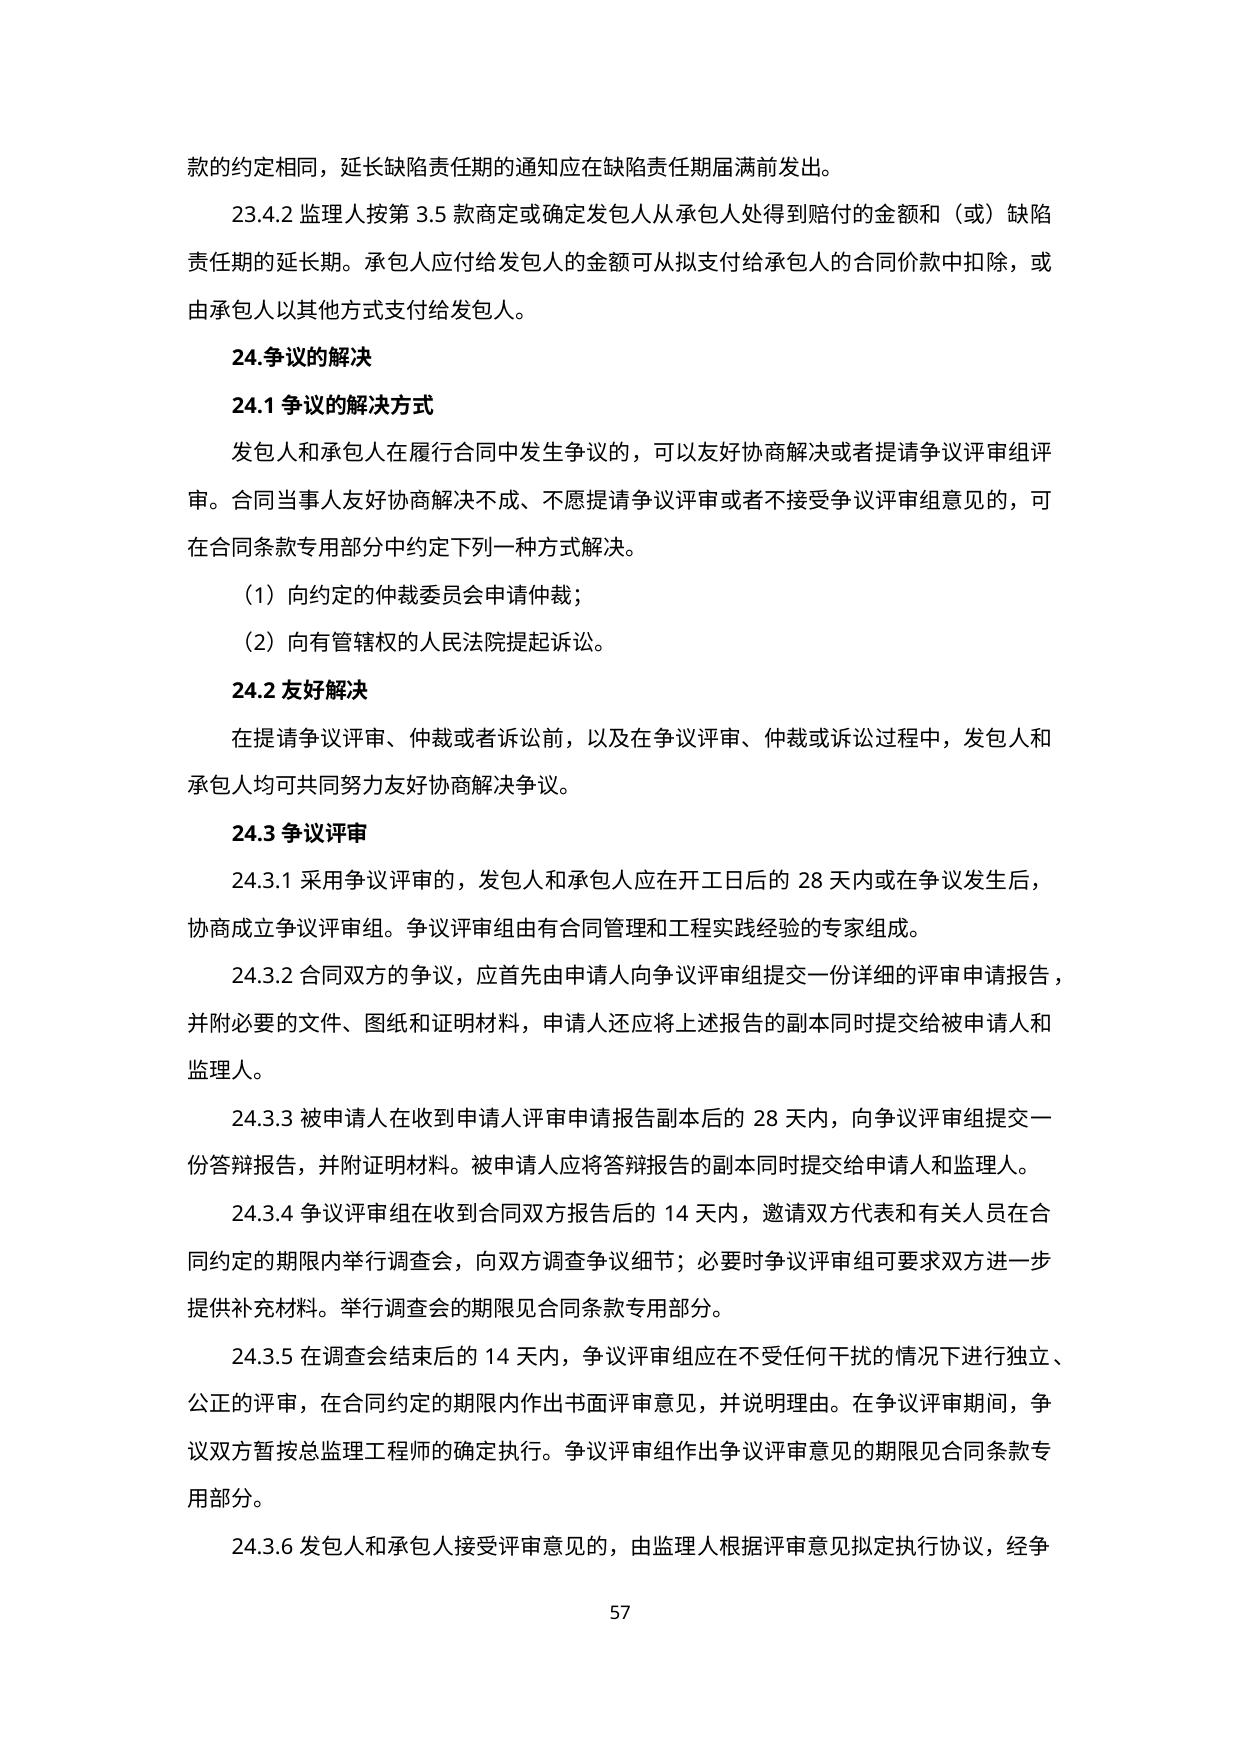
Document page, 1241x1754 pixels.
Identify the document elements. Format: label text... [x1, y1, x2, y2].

text 23.4.2 监理人按第 3.5 款商定或确定发包人从承包人处得到赔付的金额和（或）缺陷责任期的延长期。承包人应付给发包人的金额可从拟支付给承包人的合同价款中扣除，或由承包人以其他方式支付给发包人。 [187, 197, 1053, 324]
text 24.3.2 合同双方的争议，应首先由申请人向争议评审组提交一份详细的评审申请报告，并附必要的文件、图纸和证明材料，申请人还应将上述报告的副本同时提交给被申请人和监理人。 [187, 958, 1053, 1085]
text 24.3.1 采用争议评审的，发包人和承包人应在开工日后的 28 天内或在争议发生后，协商成立争议评审组。争议评审组由有合同管理和工程实践经验的专家组成。 [187, 863, 1053, 942]
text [187, 1529, 1053, 1561]
text 24.3.3 被申请人在收到申请人评审申请报告副本后的 28 天内，向争议评审组提交一份答辩报告，并附证明材料。被申请人应将答辩报告的副本同时提交给申请人和监理人。 [187, 1101, 1053, 1180]
text 发包人和承包人在履行合同中发生争议的，可以友好协商解决或者提请争议评审组评审。合同当事人友好协商解决不成、不愿提请争议评审或者不接受争议评审组意见的，可在合同条款专用部分中约定下列一种方式解决。 [187, 435, 1053, 562]
text （2）向有管辖权的人民法院提起诉讼。 [187, 625, 1053, 657]
text 在提请争议评审、仲裁或者诉讼前，以及在争议评审、仲裁或诉讼过程中，发包人和承包人均可共同努力友好协商解决争议。 [187, 721, 1053, 800]
text 24.争议的解决 [187, 340, 1053, 372]
text 24.3.5 在调查会结束后的 14 天内，争议评审组应在不受任何干扰的情况下进行独立、公正的评审，在合同约定的期限内作出书面评审意见，并说明理由。在争议评审期间，争议双方暂按总监理工程师的确定执行。争议评审组作出争议评审意见的期限见合同条款专用部分。 [187, 1339, 1053, 1513]
text 24.3.4 争议评审组在收到合同双方报告后的 14 天内，邀请双方代表和有关人员在合同约定的期限内举行调查会，向双方调查争议细节；必要时争议评审组可要求双方进一步提供补充材料。举行调查会的期限见合同条款专用部分。 [187, 1196, 1053, 1323]
text 24.2 友好解决 [187, 673, 1053, 705]
text 24.1 争议的解决方式 [187, 388, 1053, 419]
text （1）向约定的仲裁委员会申请仲裁； [187, 578, 1053, 609]
text 24.3 争议评审 [187, 816, 1053, 847]
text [187, 150, 1053, 182]
